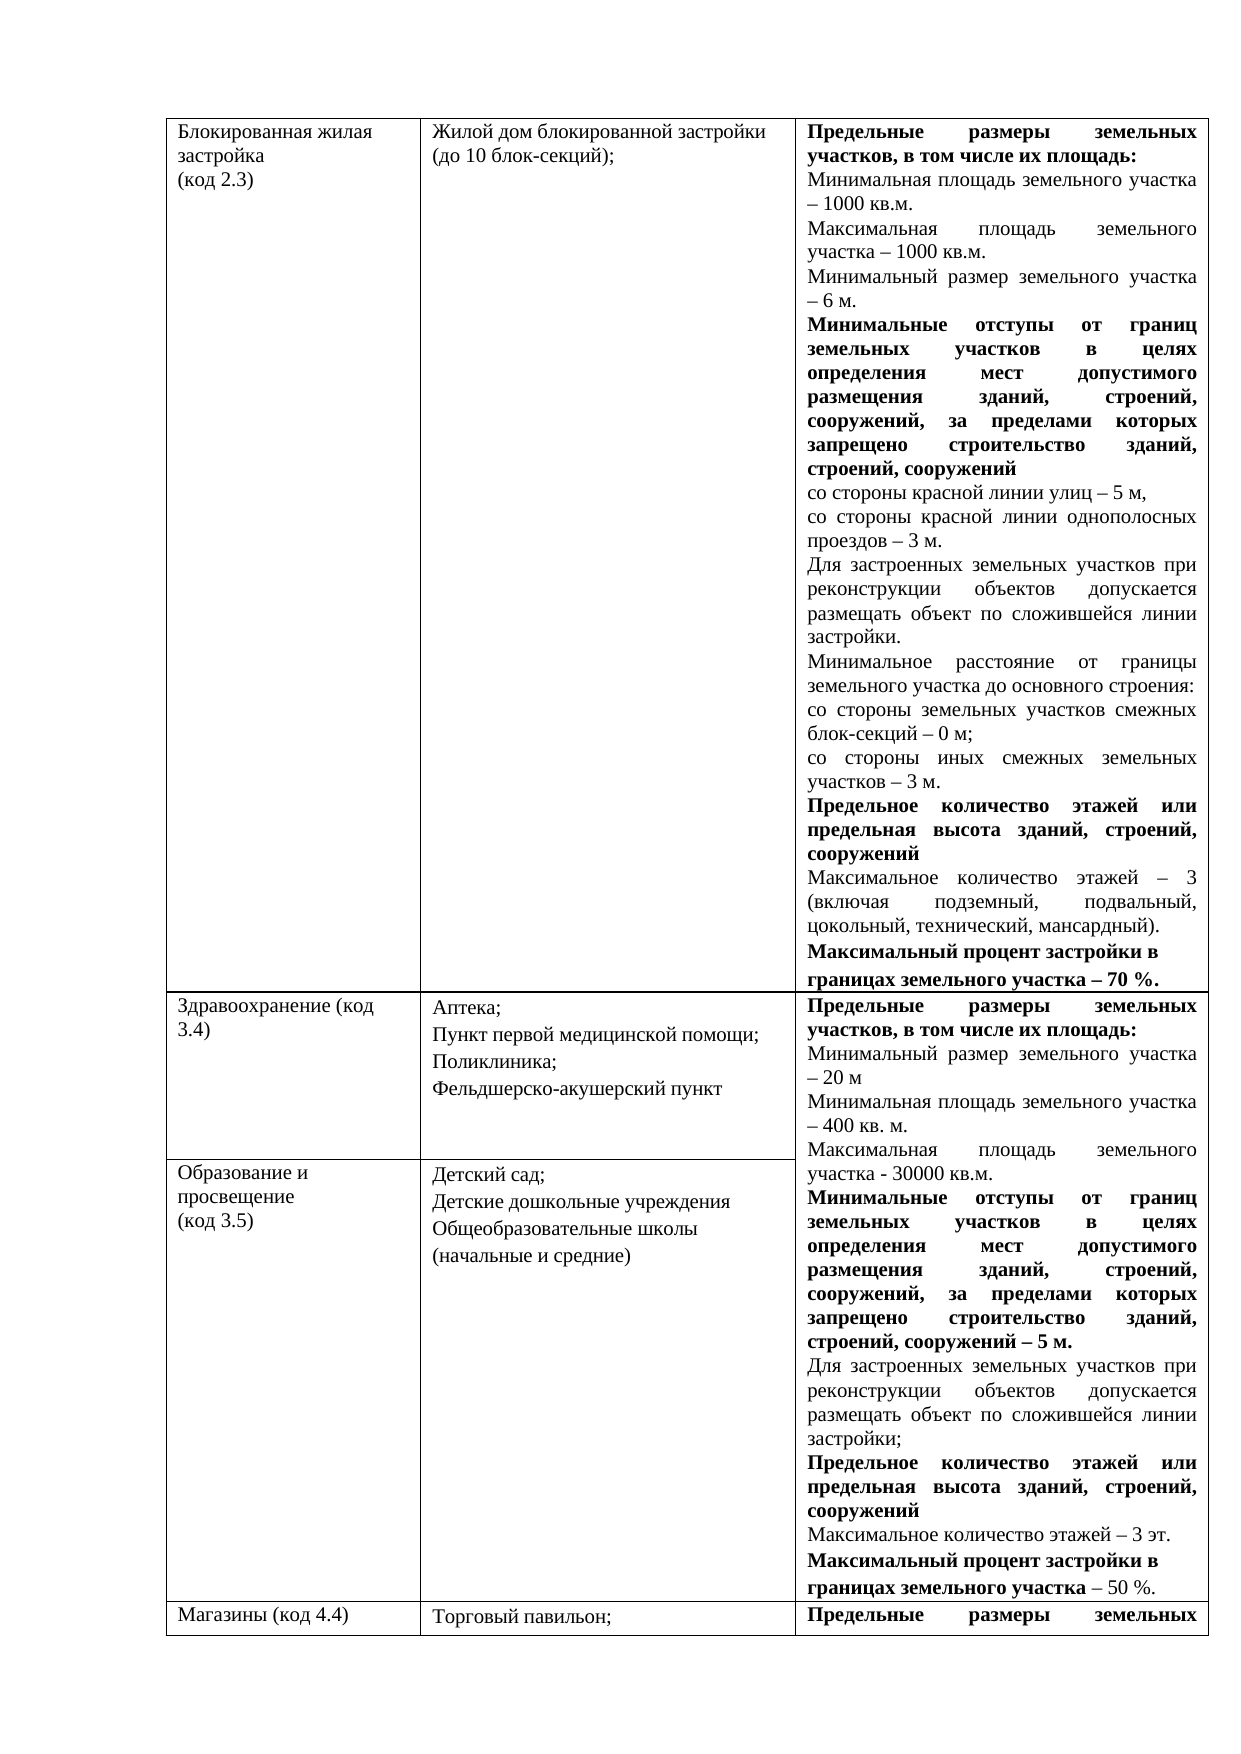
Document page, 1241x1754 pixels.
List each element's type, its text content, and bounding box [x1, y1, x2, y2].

table_cell Предельные размеры земельных участков, в том числе их площадь: Минимальный размер земельного участка – 20 м Минимальная площадь земельного участка – 400 кв. м. Максимальная площадь земельного участка - 30000 кв.м. Минимальные отступы от границ земельных участков в целях определения мест допустимого размещения зданий, строений, сооружений, за пределами которых запрещено строительство зданий, строений, сооружений – . Для застроенных земельных участков при реконструкции объектов допускается размещать объект по сложившейся линии застройки; Предельное количество этажей или предельная высота зданий, строений, сооружений Максимальное количество этажей – 3 эт. Максимальный процент застройки в границах земельного участка – 50 %. [796, 993, 1208, 1601]
table_cell Блокированная жилая застройка (код 2.3) [167, 119, 420, 991]
table_cell Аптека; Пункт первой медицинской помощи; Поликлиника; Фельдшерско-акушерский пункт [421, 993, 795, 1159]
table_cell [421, 1602, 795, 1635]
table_cell Жилой дом блокированной застройки (до 10 блок-секций); [421, 119, 795, 991]
table_cell Предельные размеры земельных участков, в том числе их площадь: Минимальная площадь земельного участка – 1000 кв.м. Максимальная площадь земельного участка – 1000 кв.м. Минимальный размер земельного участка – . Минимальные отступы от границ земельных участков в целях определения мест допустимого размещения зданий, строений, сооружений, за пределами которых запрещено строительство зданий, строений, сооружений со стороны красной линии улиц – , со стороны красной линии однополосных проездов – . Для застроенных земельных участков при реконструкции объектов допускается размещать объект по сложившейся линии застройки. Минимальное расстояние от границы земельного участка до основного строения: со стороны земельных участков смежных блок-секций – ; со стороны иных смежных земельных участков – . Предельное количество этажей или предельная высота зданий, строений, сооружений Максимальное количество этажей – 3 (включая подземный, подвальный, цокольный, технический, мансардный). Максимальный процент застройки в границах земельного участка – 70 %. [796, 119, 1208, 991]
table_cell Магазины (код 4.4) [167, 1602, 420, 1635]
table_cell Детский сад; Детские дошкольные учреждения Общеобразовательные школы (начальные и средние) [421, 1160, 795, 1601]
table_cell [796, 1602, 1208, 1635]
table_cell Здравоохранение (код 3.4) [167, 993, 420, 1159]
table_cell Образование и просвещение (код 3.5) [167, 1160, 420, 1601]
